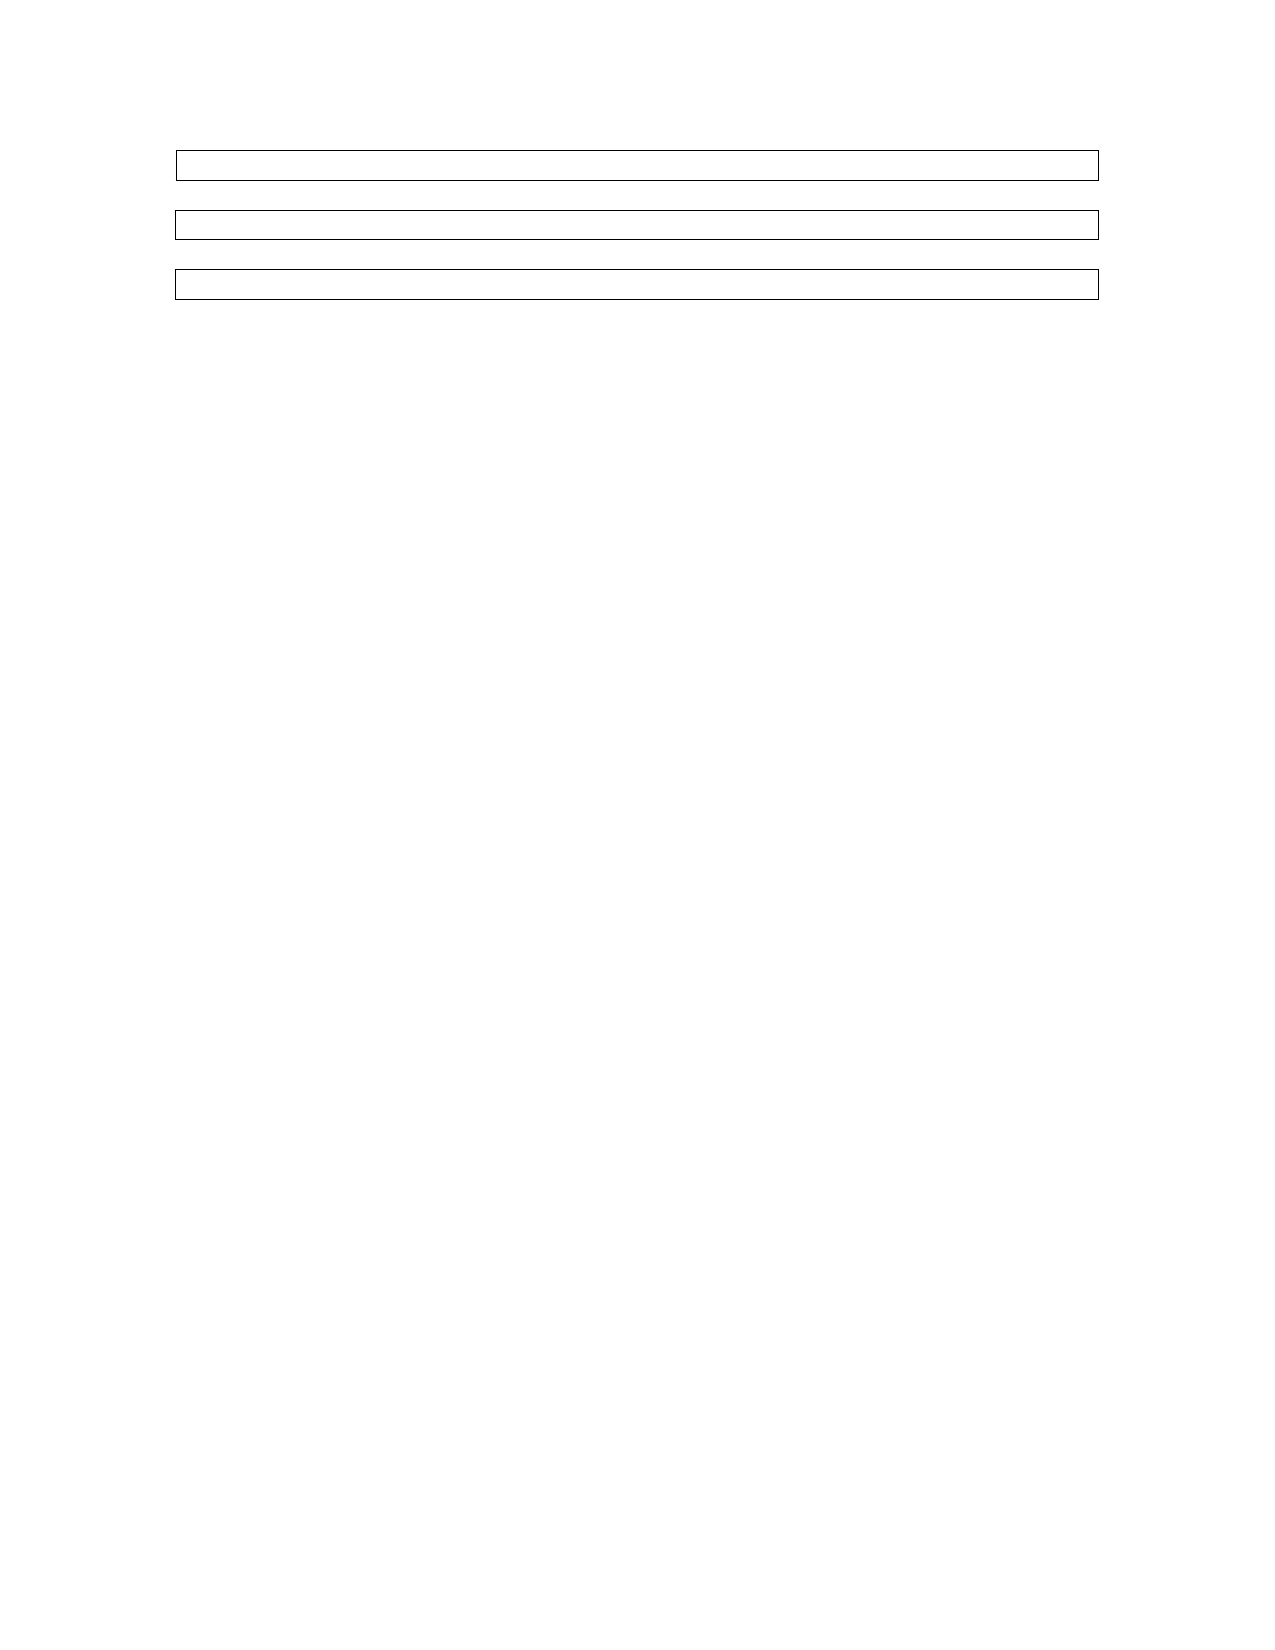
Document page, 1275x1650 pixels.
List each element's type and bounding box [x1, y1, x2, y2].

table_header [176, 270, 1098, 299]
table_header [176, 211, 1098, 239]
table_header [177, 151, 1098, 180]
